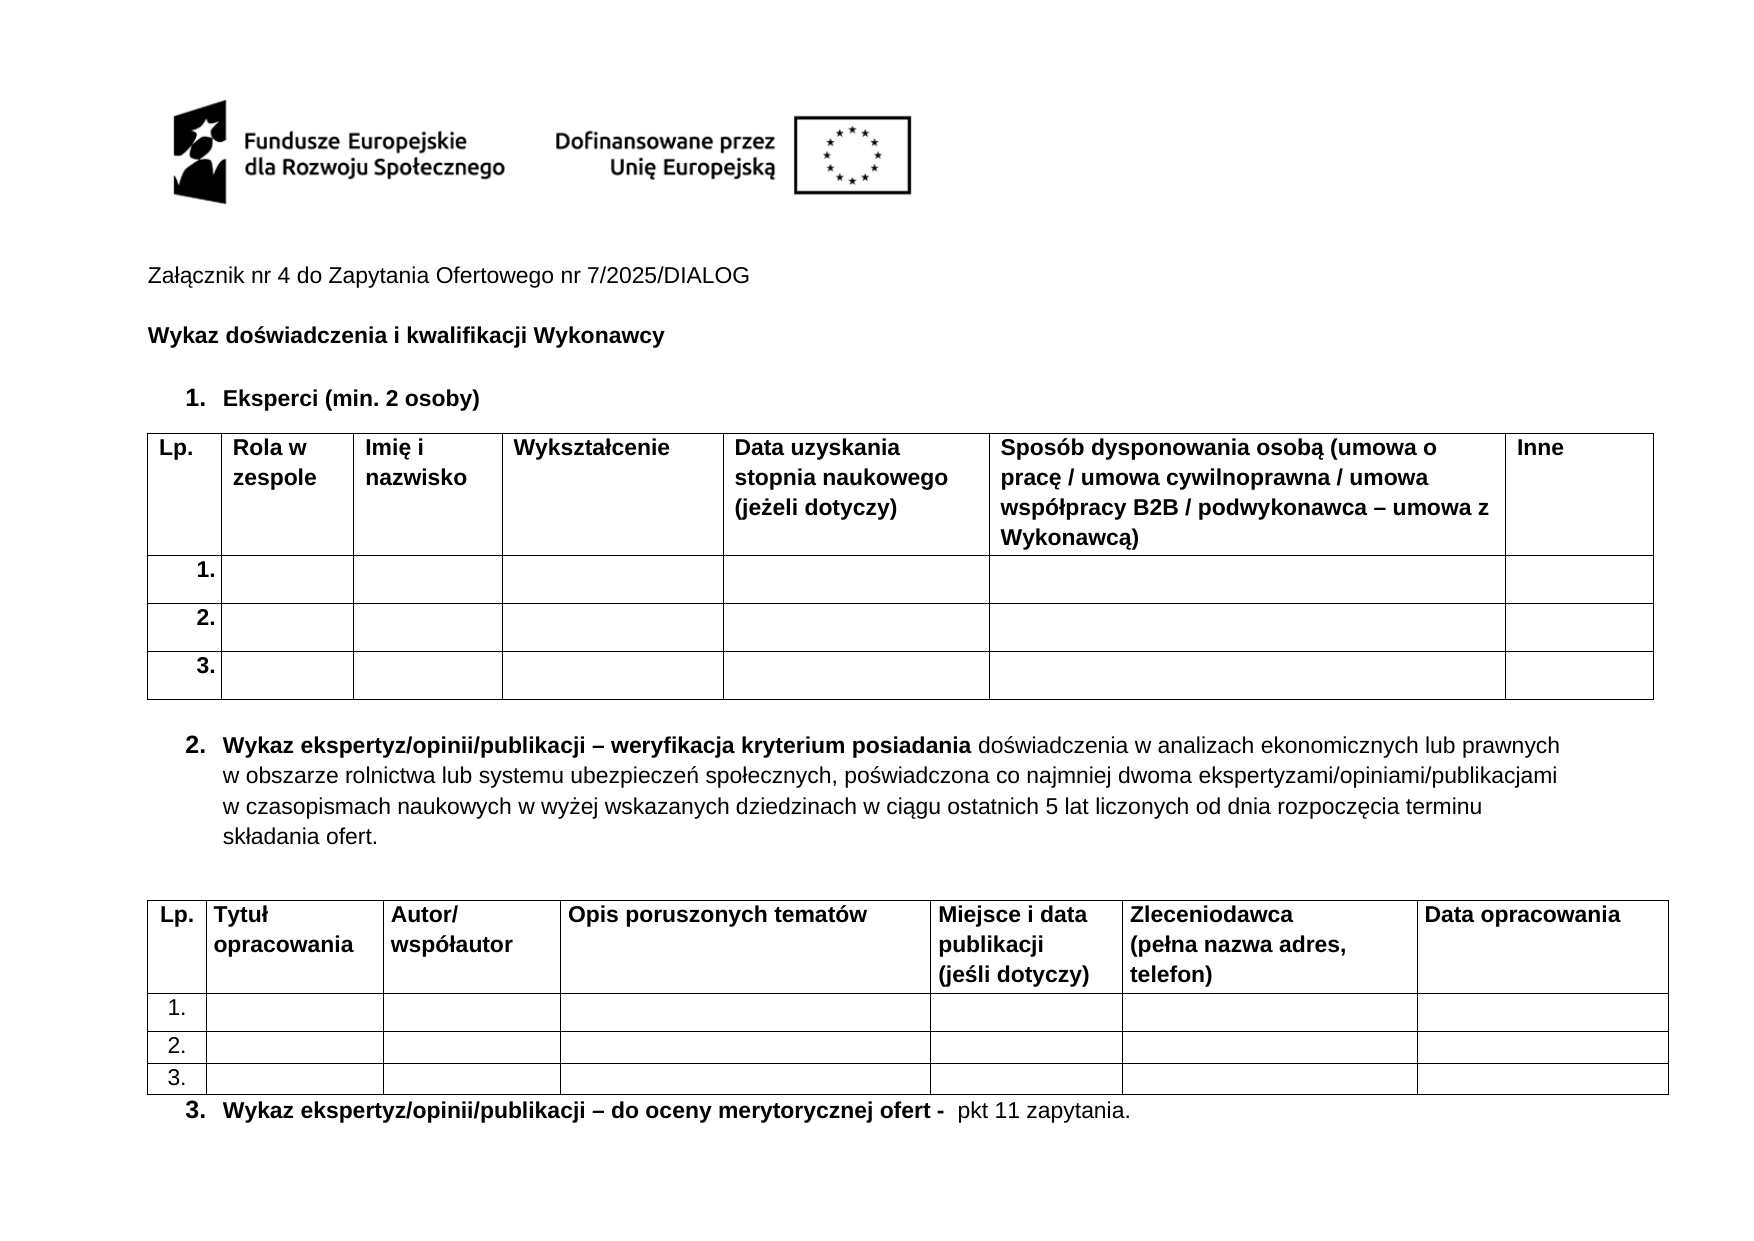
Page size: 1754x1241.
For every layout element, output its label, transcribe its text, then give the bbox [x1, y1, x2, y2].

table_cell [561, 1064, 930, 1094]
table_header Lp. [148, 434, 221, 555]
table_cell [724, 652, 989, 699]
table_cell [724, 556, 989, 603]
table_header Data uzyskania stopnia naukowego (jeżeli dotyczy) [724, 434, 989, 555]
table_header Zleceniodawca (pełna nazwa adres, telefon) [1123, 901, 1417, 993]
table_cell [990, 556, 1505, 603]
table_cell [1418, 994, 1668, 1031]
table_cell [503, 556, 723, 603]
table_cell [990, 652, 1505, 699]
table_cell [354, 652, 502, 699]
table_cell [503, 604, 723, 651]
table_cell [1418, 1064, 1668, 1094]
table_cell [354, 604, 502, 651]
table_cell [207, 994, 383, 1031]
list Wykaz ekspertyz/opinii/publikacji – weryfikacja kryterium posiadania doświadczenia w analizach ekonomicznych lub prawnych w obszarze rolnictwa lub systemu ubezpieczeń społecznych, poświadczona co najmniej dwoma ekspertyzami/opiniami/publikacjami w czasopismach naukowych w wyżej wskazanych dziedzinach w ciągu ostatnich 5 lat liczonych od dnia rozpoczęcia terminu składania ofert. [185, 730, 1568, 849]
table_cell [1506, 604, 1653, 651]
table_header Wykształcenie [503, 434, 723, 555]
text Załącznik nr 4 do Zapytania Ofertowego nr 7/2025/DIALOG [148, 262, 1609, 288]
table_header Rola w zespole [222, 434, 353, 555]
table_header Sposób dysponowania osobą (umowa o pracę / umowa cywilnoprawna / umowa współpracy B2B / podwykonawca – umowa z Wykonawcą) [990, 434, 1505, 555]
table_header Opis poruszonych tematów [561, 901, 930, 993]
table_cell [1506, 556, 1653, 603]
table_cell [384, 1032, 560, 1062]
list Wykaz ekspertyz/opinii/publikacji – do oceny merytorycznej ofert - pkt 11 zapytania. [185, 1095, 1568, 1124]
table_cell [148, 652, 221, 699]
table_cell [1123, 1064, 1417, 1094]
table_cell [1123, 1032, 1417, 1062]
table_cell 3. [148, 1064, 206, 1094]
table_cell [222, 556, 353, 603]
table_header Miejsce i data publikacji (jeśli dotyczy) [931, 901, 1122, 993]
table_cell [384, 1064, 560, 1094]
table_cell [222, 604, 353, 651]
table_cell [207, 1032, 383, 1062]
table_header Autor/ współautor [384, 901, 560, 993]
table_cell [931, 994, 1122, 1031]
table_header Tytuł opracowania [207, 901, 383, 993]
table_cell [931, 1064, 1122, 1094]
table_cell [207, 1064, 383, 1094]
table_cell [503, 652, 723, 699]
text Wykaz doświadczenia i kwalifikacji Wykonawcy [148, 322, 1568, 349]
table_cell [384, 994, 560, 1031]
table_cell [990, 604, 1505, 651]
table_cell [561, 1032, 930, 1062]
table_cell 1. [148, 994, 206, 1031]
table_cell [561, 994, 930, 1031]
table_cell [1506, 652, 1653, 699]
table_header Data opracowania [1418, 901, 1668, 993]
table_cell 2. [148, 1032, 206, 1062]
table_header Imię i nazwisko [354, 434, 502, 555]
table_header Inne [1506, 434, 1653, 555]
table_cell [1123, 994, 1417, 1031]
table_cell [931, 1032, 1122, 1062]
list Eksperci (min. 2 osoby) [185, 383, 1568, 412]
table_cell [148, 604, 221, 651]
table_cell [148, 556, 221, 603]
table_cell [354, 556, 502, 603]
table_header Lp. [148, 901, 206, 993]
table_cell [724, 604, 989, 651]
table_cell [1418, 1032, 1668, 1062]
table_cell [222, 652, 353, 699]
